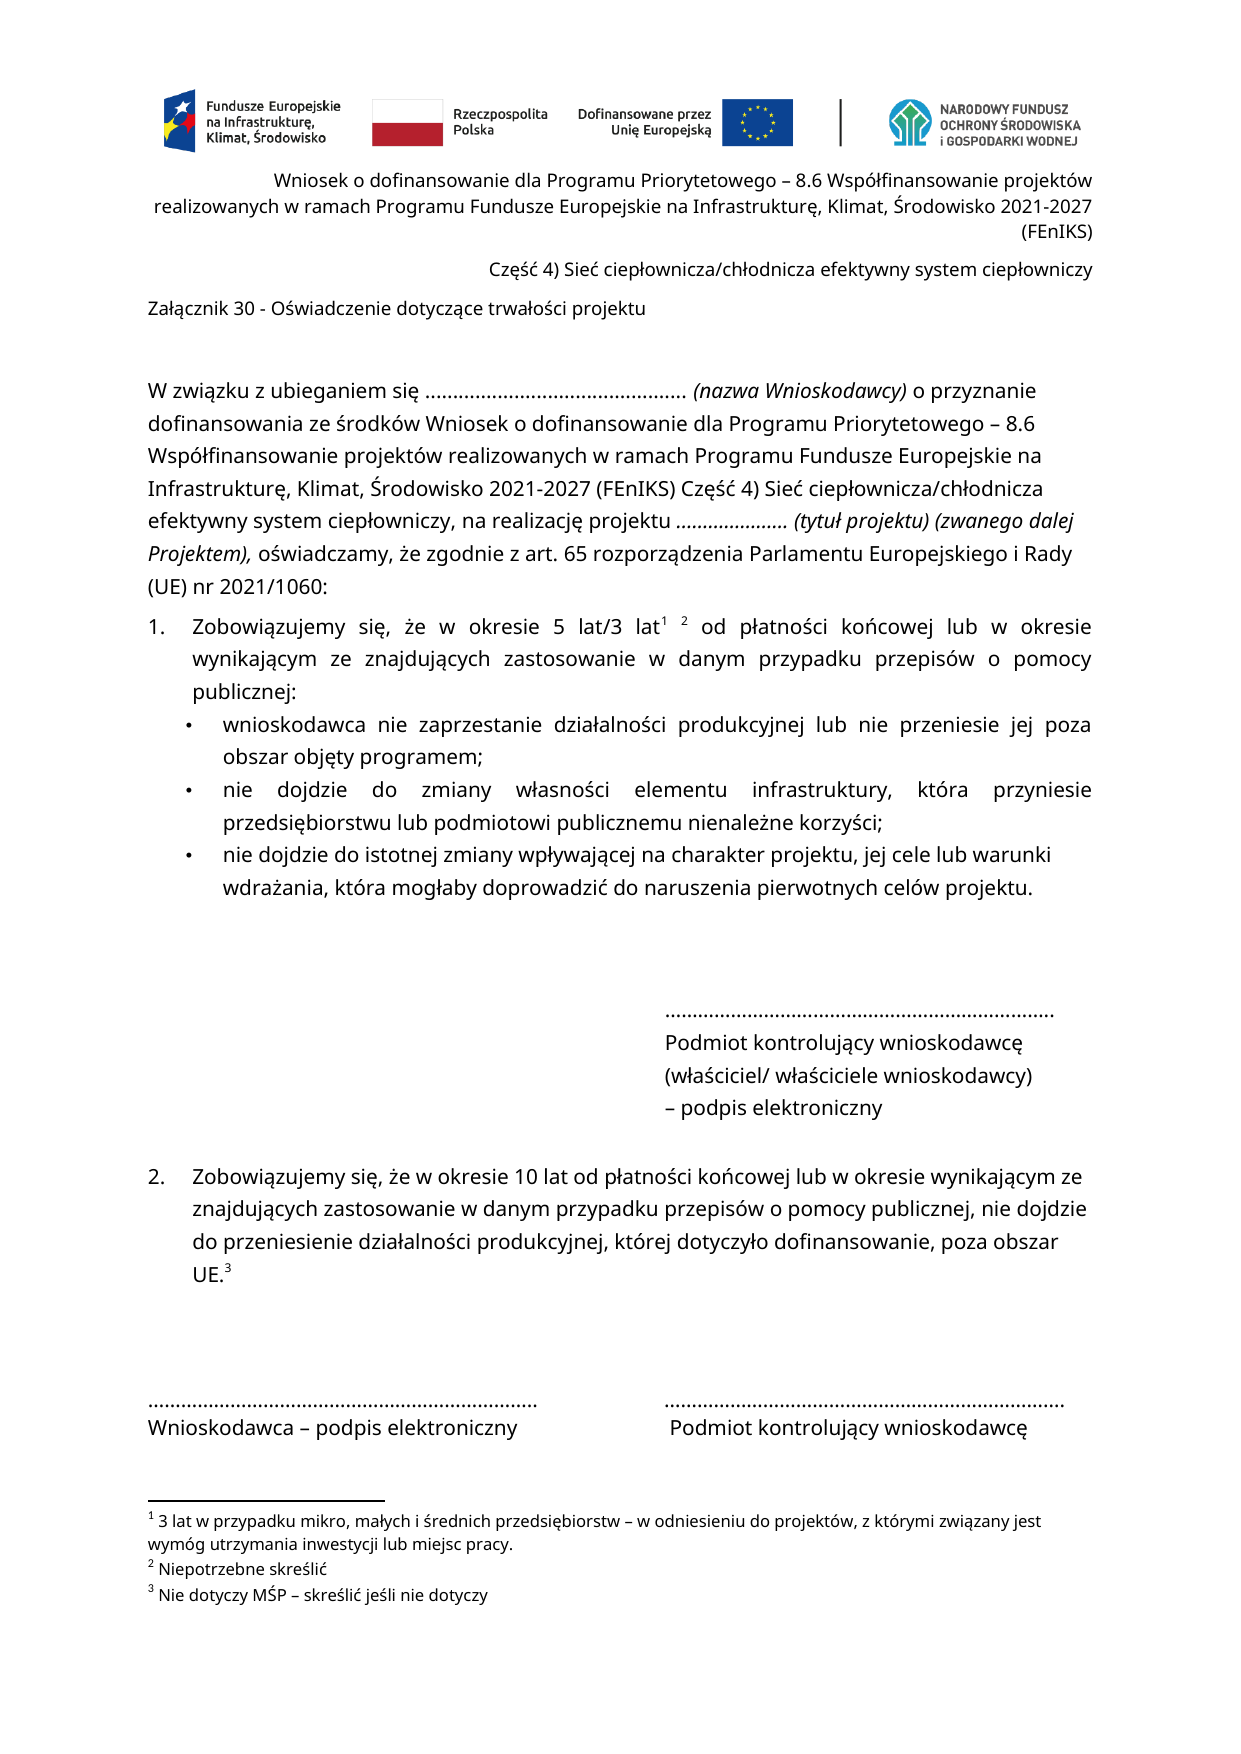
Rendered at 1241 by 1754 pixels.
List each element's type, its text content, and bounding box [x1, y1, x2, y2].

list nie dojdzie do istotnej zmiany wpływającej na charakter projektu, jej cele lub warunki wdrażania, która mogłaby doprowadzić do naruszenia pierwotnych celów projektu. [185, 840, 1093, 901]
list wnioskodawca nie zaprzestanie działalności produkcyjnej lub nie przeniesie jej poza obszar objęty programem; [185, 710, 1093, 771]
text …………………………………………………………….. [664, 996, 1093, 1024]
text (właściciel/ właściciele wnioskodawcy) – podpis elektroniczny [664, 1061, 1093, 1122]
list Zobowiązujemy się, że w okresie 10 lat od płatności końcowej lub w okresie wynikającym ze znajdujących zastosowanie w danym przypadku przepisów o pomocy publicznej, nie dojdzie do przeniesienie działalności produkcyjnej, której dotyczyło dofinansowanie, poza obszar UE. [148, 1162, 1093, 1288]
list nie dojdzie do zmiany własności elementu infrastruktury, która przyniesie przedsiębiorstwu lub podmiotowi publicznemu nienależne korzyści; [185, 775, 1093, 836]
text W związku z ubieganiem się ............................................... (nazwa Wnioskodawcy) o przyznanie dofinansowania ze środków Wniosek o dofinansowanie dla Programu Priorytetowego – 8.6 Współfinansowanie projektów realizowanych w ramach Programu Fundusze Europejskie na Infrastrukturę, Klimat, Środowisko 2021-2027 (FEnIKS) Część 4) Sieć ciepłownicza/chłodnicza efektywny system ciepłowniczy, na realizację projektu ………………… (tytuł projektu) (zwanego dalej Projektem), oświadczamy, że zgodnie z art. 65 rozporządzenia Parlamentu Europejskiego i Rady (UE) nr 2021/1060: [148, 376, 1093, 600]
text …………………………………………………………….. ………………………………………………………………. Wnioskodawca – podpis elektroniczny Podmiot kontrolujący wnioskodawcę [148, 1385, 1093, 1442]
picture [147, 73, 1093, 168]
list Zobowiązujemy się, że w okresie 5 lat/3 lat od płatności końcowej lub w okresie wynikającym ze znajdujących zastosowanie w danym przypadku przepisów o pomocy publicznej: [148, 612, 1093, 706]
text Podmiot kontrolujący wnioskodawcę [664, 1028, 1093, 1057]
